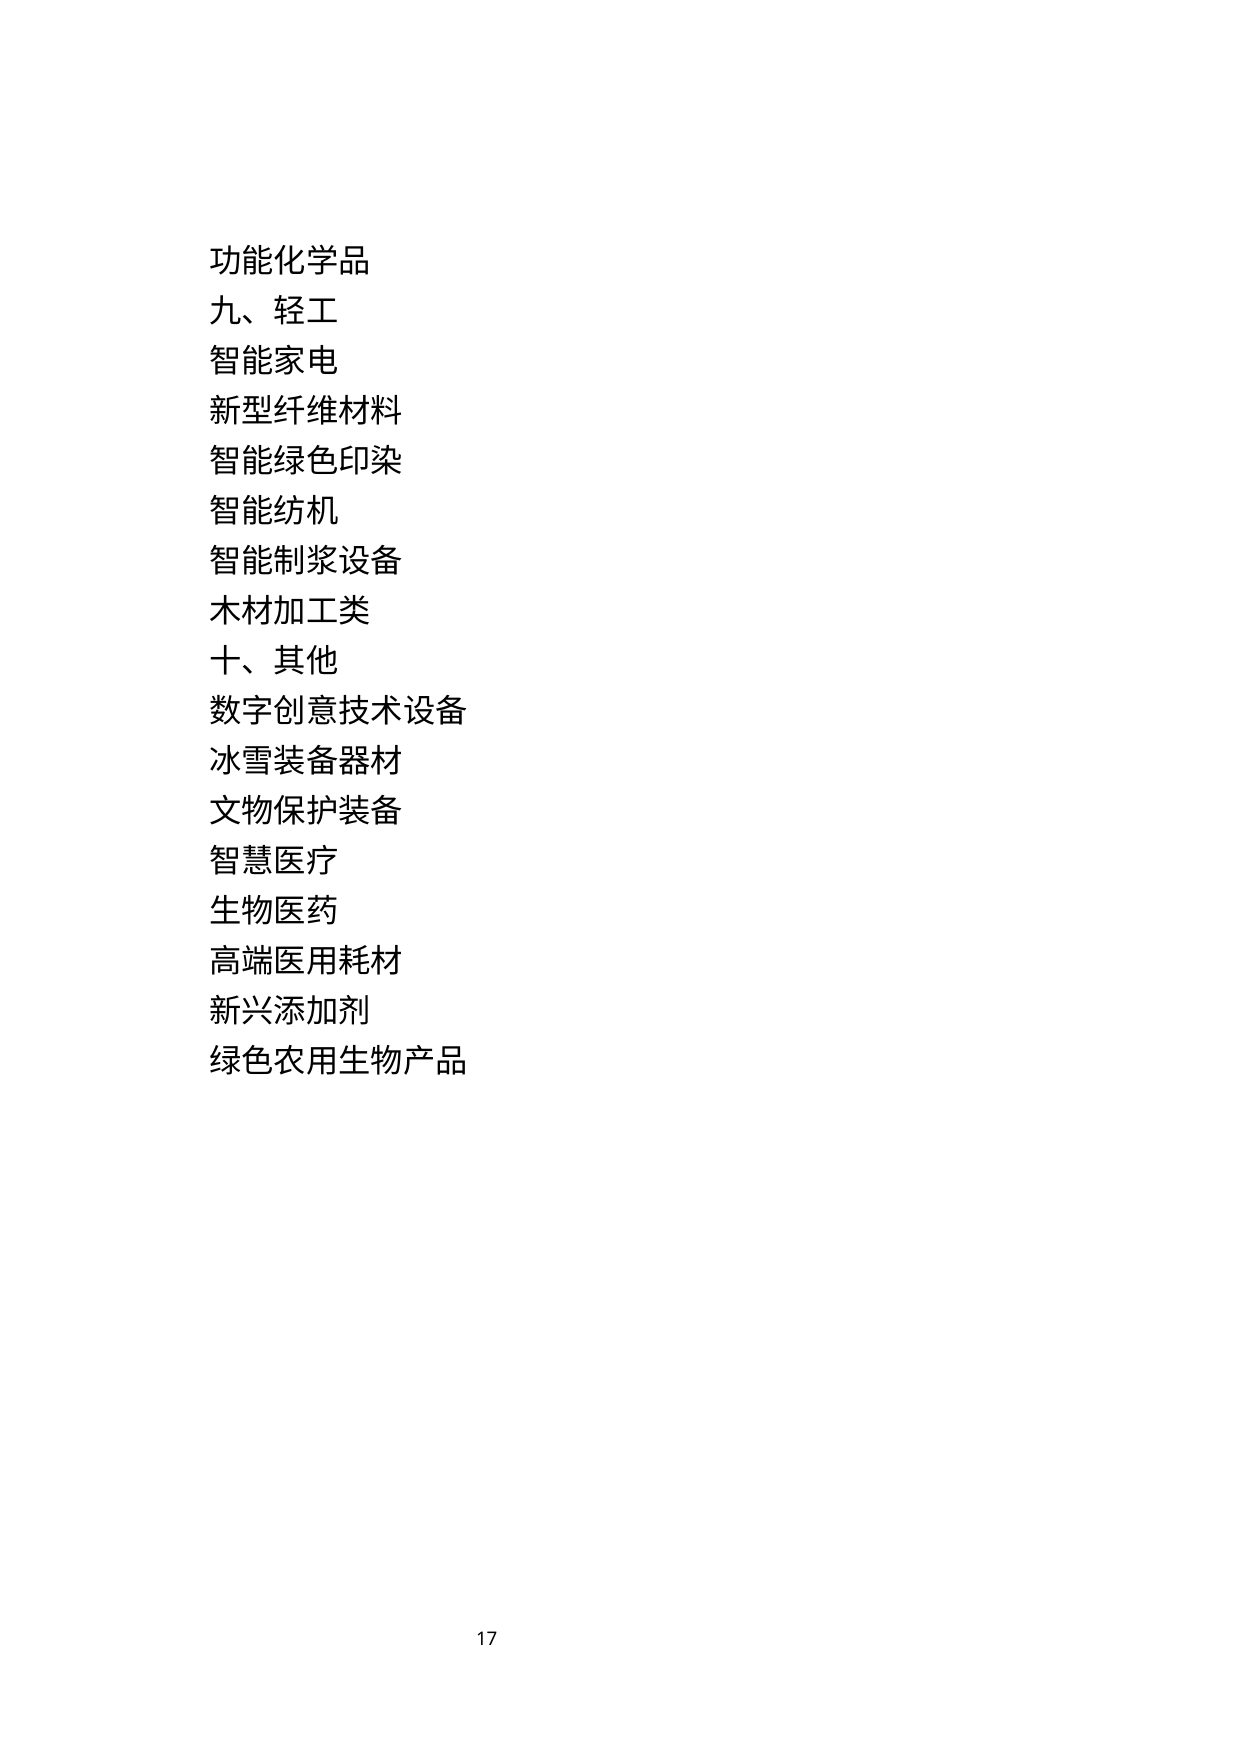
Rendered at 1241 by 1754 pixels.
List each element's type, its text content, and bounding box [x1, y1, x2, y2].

text 文物保护装备 [209, 783, 1087, 833]
list 新型纤维材料 [209, 383, 1087, 433]
list 功能化学品 [209, 233, 1087, 283]
list 智能家电 [209, 333, 1087, 383]
text 木材加工类 [209, 583, 1087, 633]
text 数字创意技术设备 [209, 683, 1087, 733]
text 新兴添加剂 [209, 983, 1087, 1033]
list 智能绿色印染 [209, 433, 1087, 483]
text 生物医药 [209, 883, 1087, 933]
list 轻工 [209, 283, 1087, 333]
text 冰雪装备器材 [209, 733, 1087, 783]
list 智能纺机 [209, 483, 1087, 533]
text 十、其他 [209, 633, 1087, 683]
text 高端医用耗材 [209, 933, 1087, 983]
text 智慧医疗 [209, 833, 1087, 883]
text 绿色农用生物产品 [209, 1033, 1087, 1083]
text 智能制浆设备 [209, 533, 1087, 583]
